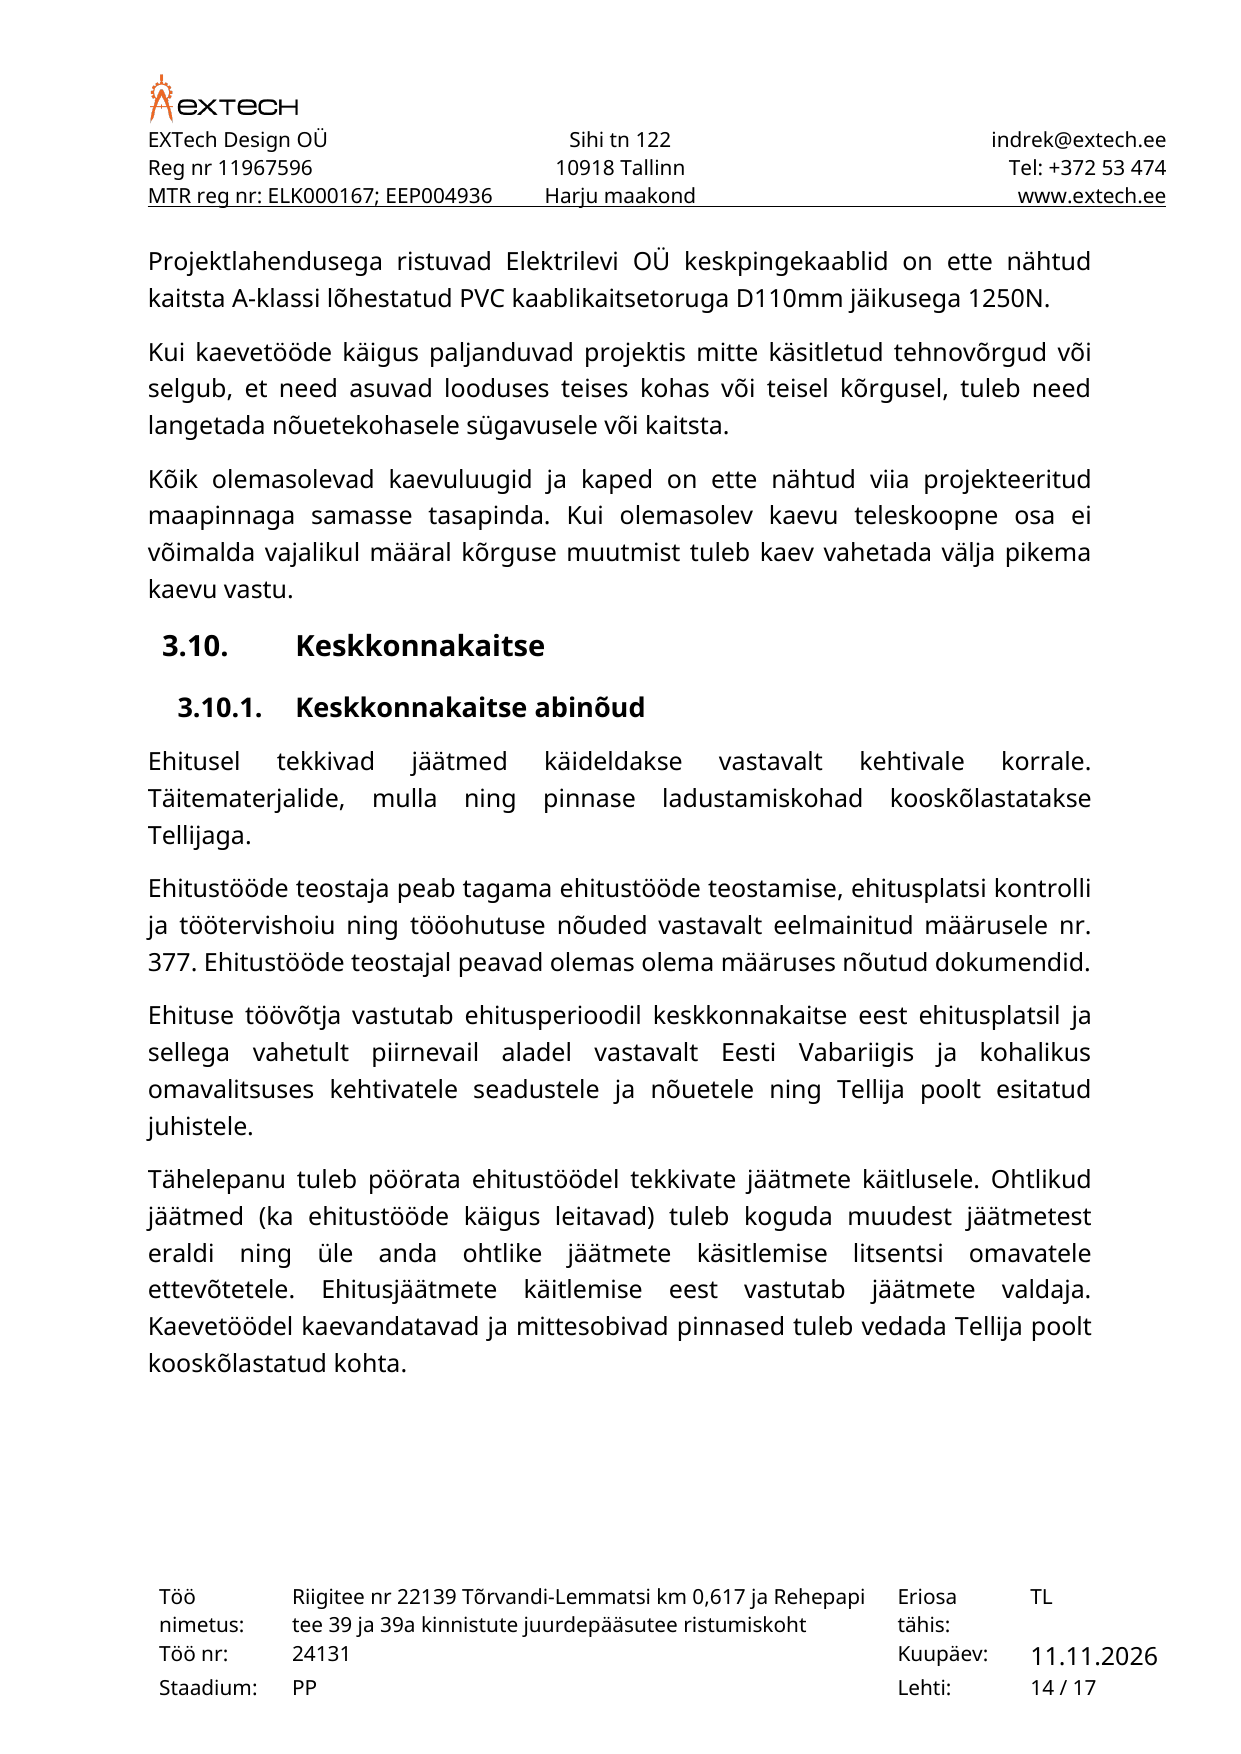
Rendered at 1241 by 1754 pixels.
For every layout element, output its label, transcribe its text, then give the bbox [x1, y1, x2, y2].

text Kui kaevetööde käigus paljanduvad projektis mitte käsitletud tehnovõrgud või selgub, et need asuvad looduses teises kohas või teisel kõrgusel, tuleb need langetada nõuetekohasele sügavusele või kaitsta. [148, 334, 1093, 442]
text Tähelepanu tuleb pöörata ehitustöödel tekkivate jäätmete käitlusele. Ohtlikud jäätmed (ka ehitustööde käigus leitavad) tuleb koguda muudest jäätmetest eraldi ning üle anda ohtlike jäätmete käsitlemise litsentsi omavatele ettevõtetele. Ehitusjäätmete käitlemise eest vastutab jäätmete valdaja. Kaevetöödel kaevandatavad ja mittesobivad pinnased tuleb vedada Tellija poolt kooskõlastatud kohta. [148, 1162, 1093, 1379]
subtitle Keskkonnakaitse abinõud [177, 689, 1093, 726]
text Projektlahendusega ristuvad Elektrilevi OÜ keskpingekaablid on ette nähtud kaitsta A-klassi lõhestatud PVC kaablikaitsetoruga D110mm jäikusega 1250N. [148, 244, 1093, 315]
text Ehitusel tekkivad jäätmed käideldakse vastavalt kehtivale korrale. Täitematerjalide, mulla ning pinnase ladustamiskohad kooskõlastatakse Tellijaga. [148, 744, 1093, 852]
text Ehituse töövõtja vastutab ehitusperioodil keskkonnakaitse eest ehitusplatsil ja sellega vahetult piirnevail aladel vastavalt Eesti Vabariigis ja kohalikus omavalitsuses kehtivatele seadustele ja nõuetele ning Tellija poolt esitatud juhistele. [148, 998, 1093, 1142]
text Kõik olemasolevad kaevuluugid ja kaped on ette nähtud viia projekteeritud maapinnaga samasse tasapinda. Kui olemasolev kaevu teleskoopne osa ei võimalda vajalikul määral kõrguse muutmist tuleb kaev vahetada välja pikema kaevu vastu. [148, 461, 1093, 606]
picture [147, 73, 300, 125]
text Ehitustööde teostaja peab tagama ehitustööde teostamise, ehitusplatsi kontrolli ja töötervishoiu ning tööohutuse nõuded vastavalt eelmainitud määrusele nr. 377. Ehitustööde teostajal peavad olemas olema määruses nõutud dokumendid. [148, 871, 1093, 978]
subtitle Keskkonnakaitse [162, 625, 1093, 665]
